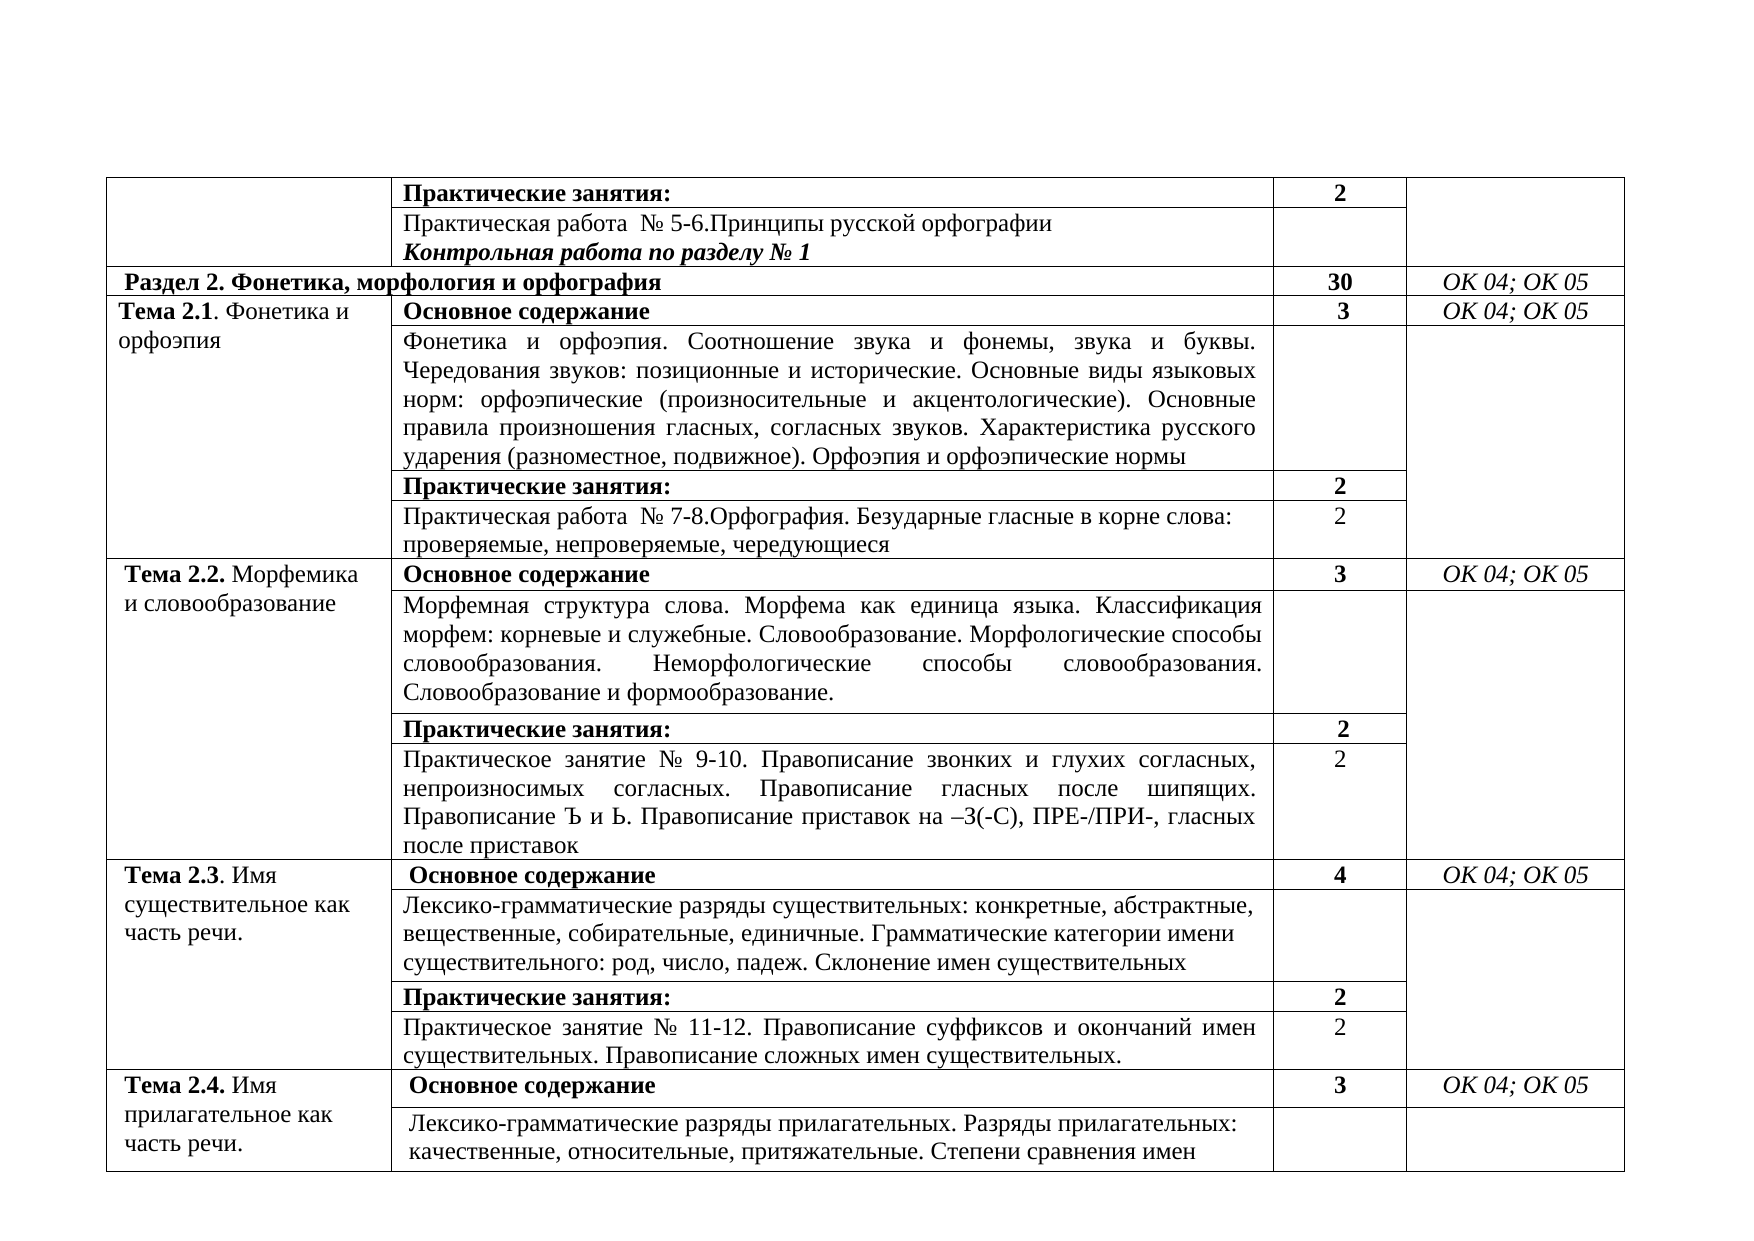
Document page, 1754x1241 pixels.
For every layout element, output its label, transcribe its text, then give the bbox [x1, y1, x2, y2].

table_cell Морфемная структура слова. Морфема как единица языка. Классификация морфем: корневые и служебные. Словообразование. Морфологические способы словообразования. Неморфологические способы словообразования. Словообразование и формообразование. [392, 591, 1273, 713]
table_cell Основное содержание [392, 559, 1273, 589]
table_cell Практические занятия: [392, 982, 1273, 1011]
table_cell 3 [1274, 1070, 1406, 1107]
table_cell ОК 04; ОК 05 [1407, 296, 1624, 325]
table_cell Практическая работа № 7-8.Орфография. Безударные гласные в корне слова: проверяемые, непроверяемые, чередующиеся [392, 501, 1273, 558]
table_cell Практическое занятие № 11-12. Правописание суффиксов и окончаний имен существительных. Правописание сложных имен существительных. [392, 1012, 1273, 1069]
table_cell [1407, 591, 1624, 859]
table_cell [1274, 326, 1406, 470]
table_cell ОК 04; ОК 05 [1407, 267, 1624, 295]
table_cell [1407, 178, 1624, 266]
table_cell 2 [1274, 982, 1406, 1011]
table_cell 2 [1274, 501, 1406, 558]
table_cell [1274, 890, 1406, 981]
table_cell ОК 04; ОК 05 [1407, 860, 1624, 889]
table_cell Практическая работа № 5-6.Принципы русской орфографии Контрольная работа по разделу № 1 [392, 208, 1273, 266]
table_cell 30 [1274, 267, 1406, 295]
table_cell Лексико-грамматические разряды существительных: конкретные, абстрактные, вещественные, собирательные, единичные. Грамматические категории имени существительного: род, число, падеж. Склонение имен существительных [392, 890, 1273, 981]
table_cell Практические занятия: [392, 471, 1273, 500]
table_cell 3 [1274, 559, 1406, 589]
table_cell ОК 04; ОК 05 [1407, 559, 1624, 589]
table_cell Фонетика и орфоэпия. Соотношение звука и фонемы, звука и буквы. Чередования звуков: позиционные и исторические. Основные виды языковых норм: орфоэпические (произносительные и акцентологические). Основные правила произношения гласных, согласных звуков. Характеристика русского ударения (разноместное, подвижное). Орфоэпия и орфоэпические нормы [392, 326, 1273, 470]
table_cell [1274, 591, 1406, 713]
table_cell Практические занятия: [392, 714, 1273, 743]
table_cell 2 [1274, 471, 1406, 500]
table_cell Тема 2.4. Имя прилагательное как часть речи. [107, 1070, 391, 1171]
table_cell [1274, 208, 1406, 266]
table_cell Тема 2.2. Морфемика и словообразование [107, 559, 391, 859]
table_cell [1407, 890, 1624, 1069]
table_cell [1274, 1108, 1406, 1171]
table_cell Основное содержание [392, 860, 1273, 889]
table_cell Практические занятия: [392, 178, 1273, 207]
table_cell Основное содержание [392, 1070, 1273, 1107]
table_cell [392, 1108, 1273, 1171]
table_cell [1407, 326, 1624, 558]
table_cell [1407, 1108, 1624, 1171]
table_cell 3 [1274, 296, 1406, 325]
table_cell Тема 2.1. Фонетика и орфоэпия [107, 296, 391, 558]
table_cell 2 [1274, 744, 1406, 859]
table_cell Практическое занятие № 9-10. Правописание звонких и глухих согласных, непроизносимых согласных. Правописание гласных после шипящих. Правописание Ъ и Ь. Правописание приставок на –З(-С), ПРЕ-/ПРИ-, гласных после приставок [392, 744, 1273, 859]
table_cell ОК 04; ОК 05 [1407, 1070, 1624, 1107]
table_cell Основное содержание [392, 296, 1273, 325]
table_cell 2 [1274, 714, 1406, 743]
table_cell Тема 2.3. Имя существительное как часть речи. [107, 860, 391, 1069]
table_cell 4 [1274, 860, 1406, 889]
table_cell Раздел 2. Фонетика, морфология и орфография [107, 267, 1273, 295]
table_cell 2 [1274, 178, 1406, 207]
table_cell 2 [1274, 1012, 1406, 1069]
